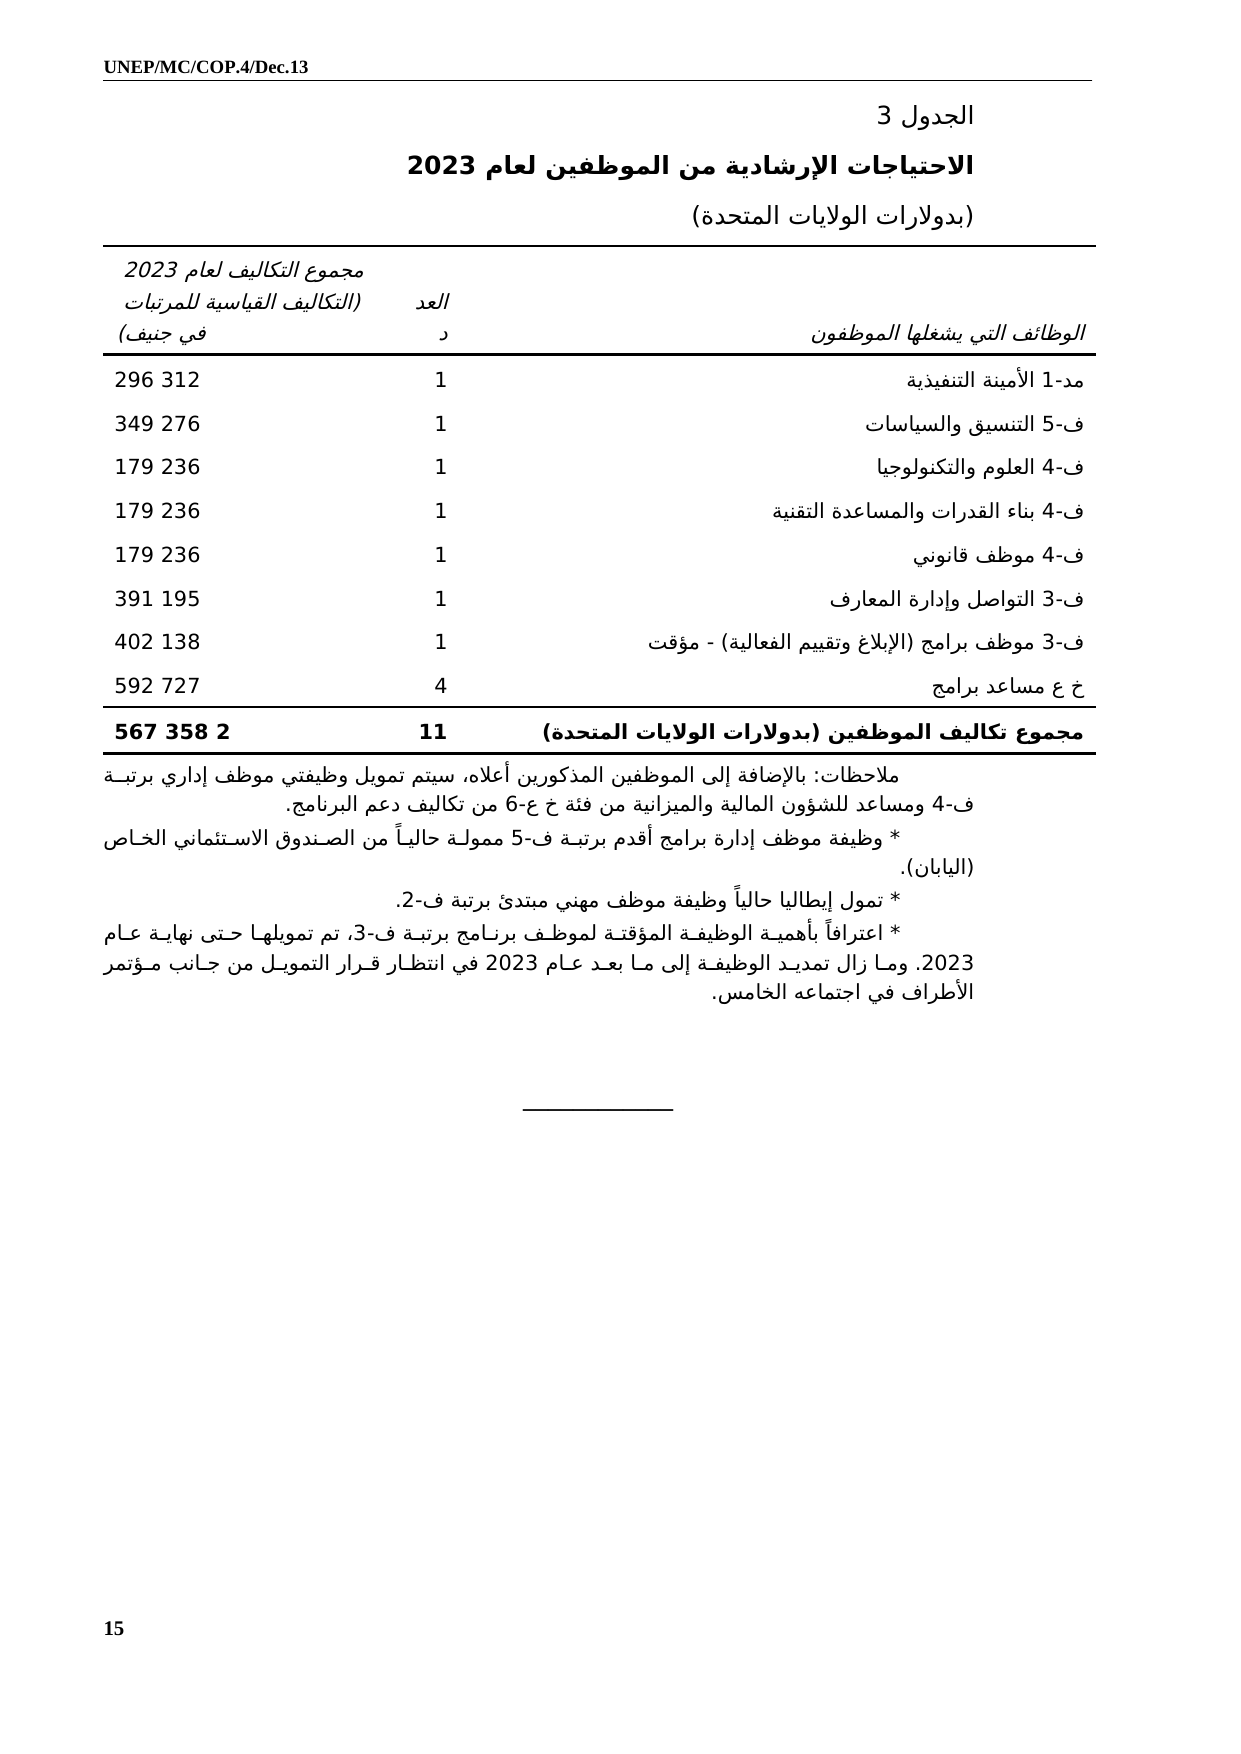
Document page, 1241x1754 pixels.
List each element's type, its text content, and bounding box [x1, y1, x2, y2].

table_header الوظائف التي يشغلها الموظفون [459, 247, 1096, 353]
table_cell ف-4 العلوم والتكنولوجيا [459, 444, 1096, 487]
table_cell 1 [399, 444, 459, 487]
table_cell 727 592 [103, 662, 398, 706]
text (بدولارات الولايات المتحدة) [103, 194, 974, 232]
text * تمول إيطاليا حالياً وظيفة موظف مهني مبتدئ برتبة ف-2. [103, 884, 974, 913]
table_cell 236 179 [103, 487, 398, 531]
table_cell 236 179 [103, 444, 398, 487]
table_cell 1 [399, 487, 459, 531]
table_cell مد-1 الأمينة التنفيذية [459, 356, 1096, 400]
text * اعترافاً بأهمية الوظيفة المؤقتة لموظف برنامج برتبة ف-3، تم تمويلها حتى نهاية عام 2023. وما زال تمديد الوظيفة إلى ما بعد عام 2023 في انتظار قرار التمويل من جانب مؤتمر الأطراف في اجتماعه الخامس. [103, 917, 974, 1005]
table_cell 4 [399, 662, 459, 706]
text الجدول 3 [103, 94, 974, 132]
table_cell ف-5 التنسيق والسياسات [459, 400, 1096, 443]
text ____________ [103, 1076, 1092, 1113]
table_cell ف-4 بناء القدرات والمساعدة التقنية [459, 487, 1096, 531]
table_cell 1 [399, 356, 459, 400]
text ملاحظات: بالإضافة إلى الموظفين المذكورين أعلاه، سيتم تمويل وظيفتي موظف إداري برتبة ف-4 ومساعد للشؤون المالية والميزانية من فئة خ ع-6 من تكاليف دعم البرنامج. [103, 759, 974, 817]
table_cell 276 349 [103, 400, 398, 443]
text * وظيفة موظف إدارة برامج أقدم برتبة ف-5 ممولة حالياً من الصندوق الاستئماني الخاص (اليابان). [103, 822, 974, 880]
table_cell ف-3 موظف برامج (الإبلاغ وتقييم الفعالية) - مؤقت [459, 619, 1096, 662]
table_cell ف-4 موظف قانوني [459, 531, 1096, 575]
table_cell 1 [399, 619, 459, 662]
text الاحتياجات الإرشادية من الموظفين لعام 2023 [103, 144, 974, 182]
table_cell 236 179 [103, 531, 398, 575]
table_cell 195 391 [103, 575, 398, 618]
table_cell 11 [399, 708, 459, 752]
table_cell 1 [399, 400, 459, 443]
table_cell 312 296 [103, 356, 398, 400]
table_cell 2 358 567 [103, 708, 398, 752]
table_cell 138 402 [103, 619, 398, 662]
table_cell 1 [399, 531, 459, 575]
table_cell خ ع مساعد برامج [459, 662, 1096, 706]
table_cell 1 [399, 575, 459, 618]
table_cell مجموع تكاليف الموظفين (بدولارات الولايات المتحدة) [459, 708, 1096, 752]
table_header مجموع التكاليف لعام 2023 (التكاليف القياسية للمرتبات في جنيف) [103, 247, 398, 353]
table_cell ف-3 التواصل وإدارة المعارف [459, 575, 1096, 618]
table_header العدد [399, 247, 459, 353]
